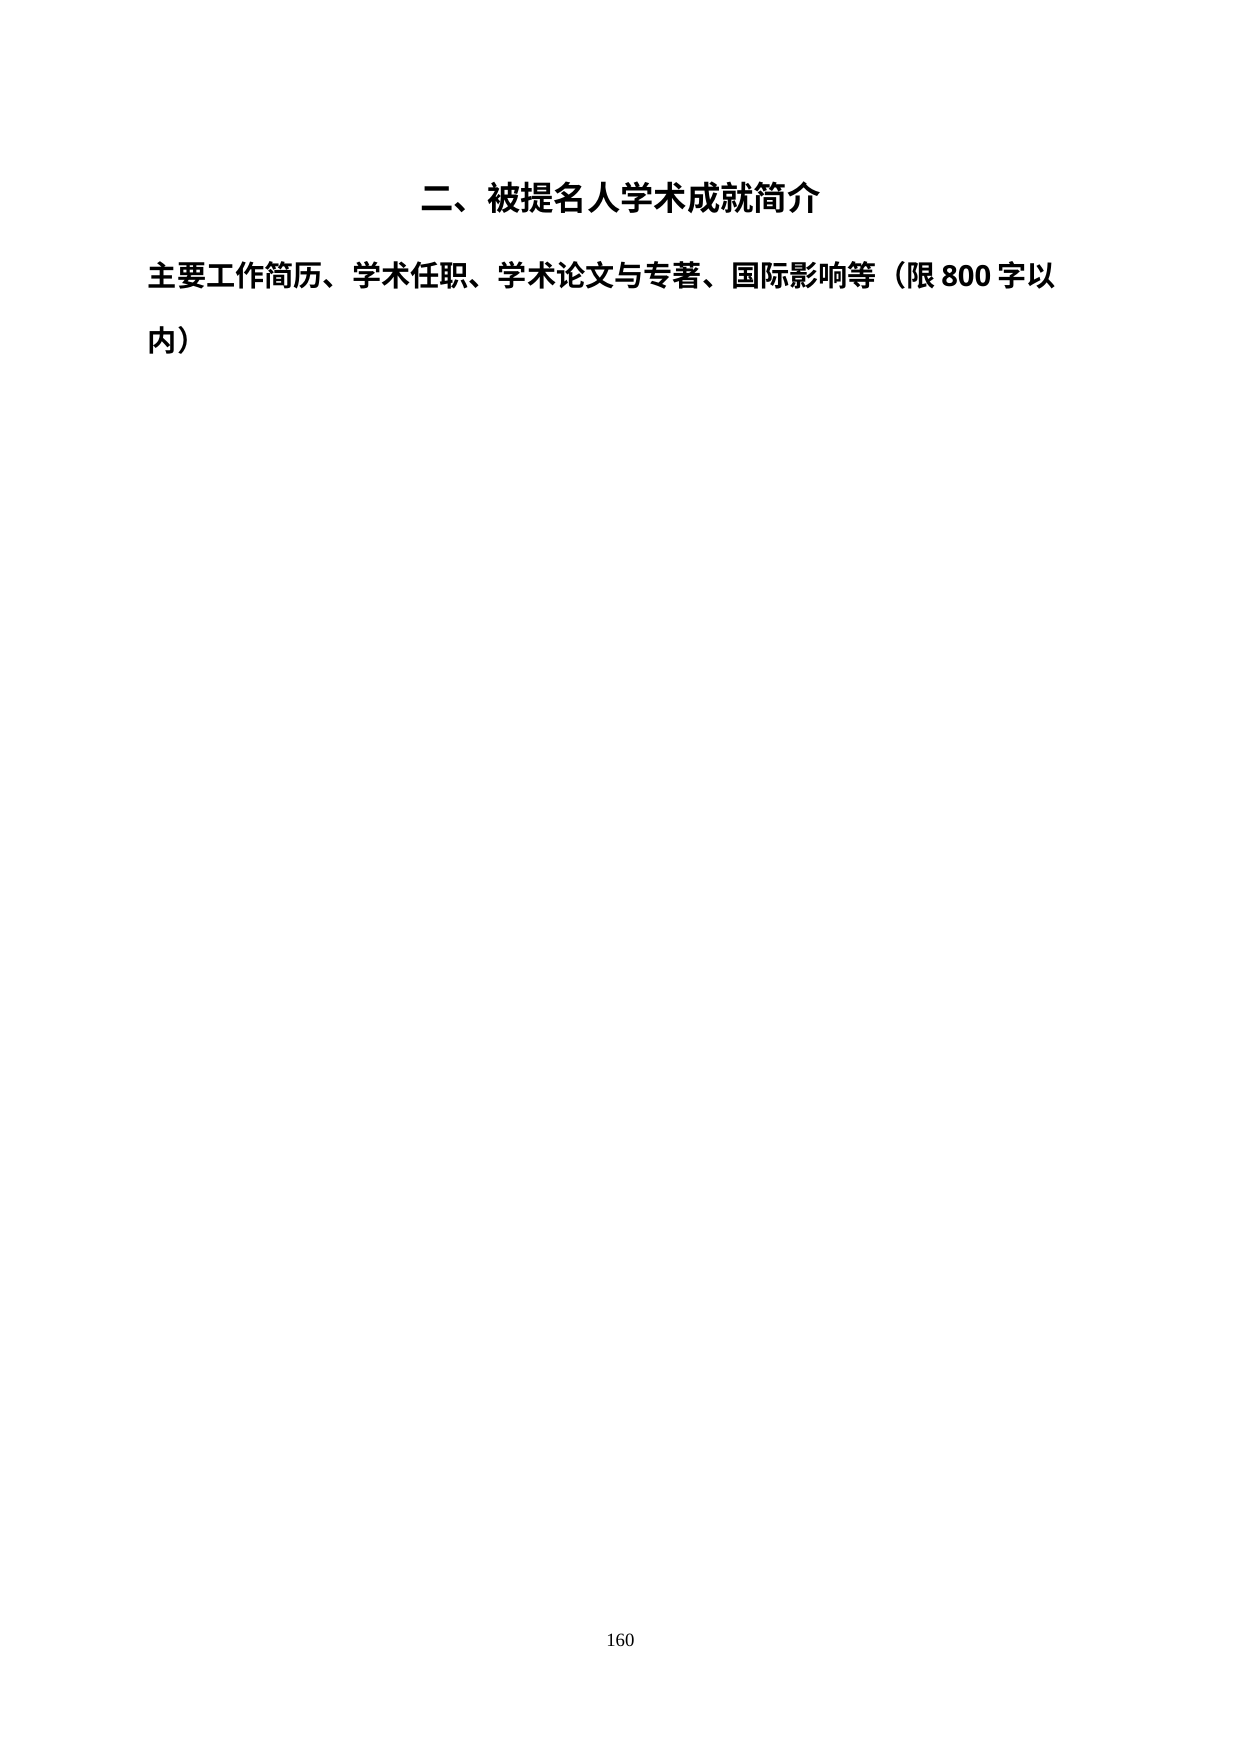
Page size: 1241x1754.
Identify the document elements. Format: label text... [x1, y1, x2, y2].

text 主要工作简历、学术任职、学术论文与专著、国际影响等（限800字以内） [148, 241, 1092, 371]
text 二、被提名人学术成就简介 [148, 163, 1092, 228]
